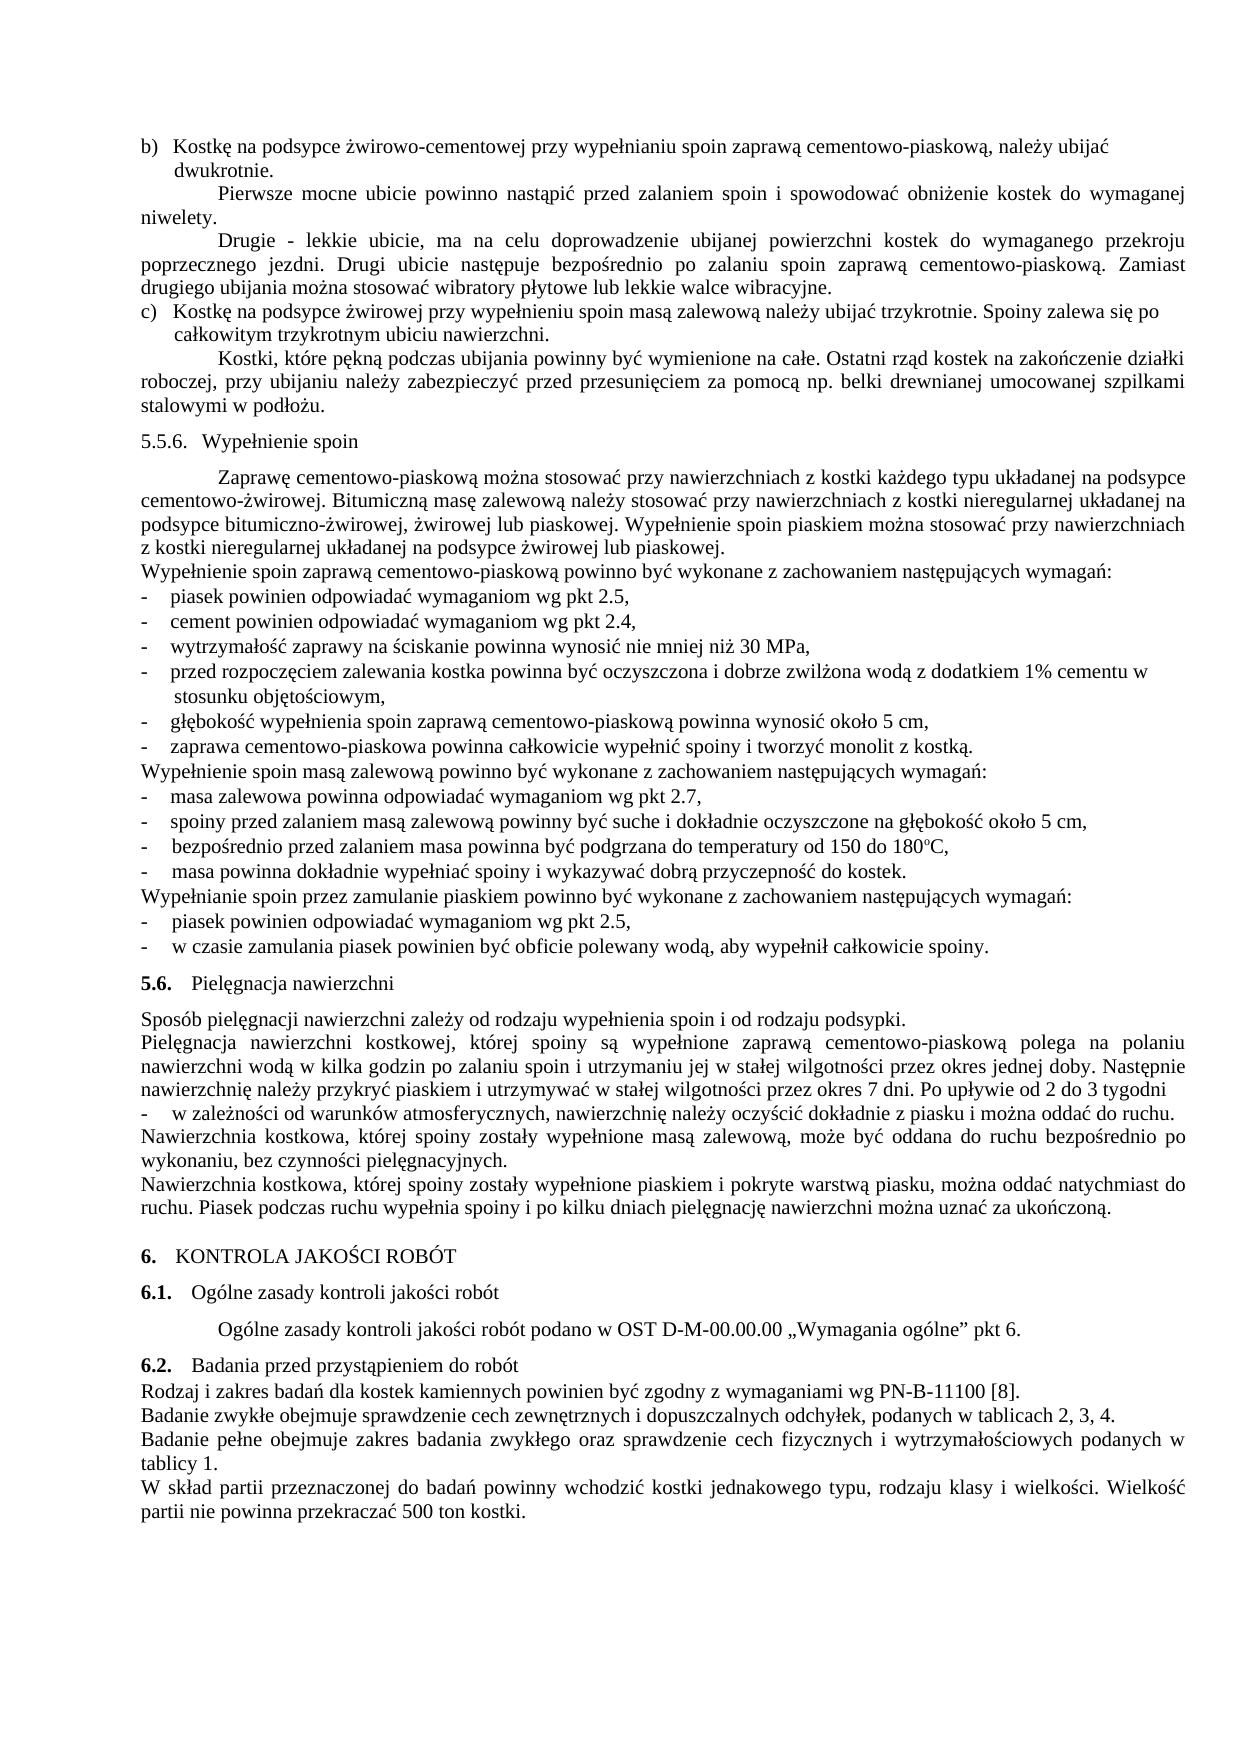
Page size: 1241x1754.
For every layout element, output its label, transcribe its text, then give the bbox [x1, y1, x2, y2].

list głębokość wypełnienia spoin zaprawą cementowo-piaskową powinna wynosić około 5 cm, [141, 708, 1187, 733]
list wytrzymałość zaprawy na ściskanie powinna wynosić nie mniej niż 30 MPa, [141, 633, 1187, 658]
list w czasie zamulania piasek powinien być obficie polewany wodą, aby wypełnił całkowicie spoiny. [141, 933, 1187, 958]
list masa powinna dokładnie wypełniać spoiny i wykazywać dobrą przyczepność do kostek. [141, 858, 1187, 883]
list spoiny przed zalaniem masą zalewową powinny być suche i dokładnie oczyszczone na głębokość około 5 cm, [141, 808, 1187, 833]
list przed rozpoczęciem zalewania kostka powinna być oczyszczona i dobrze zwilżona wodą z dodatkiem 1% cementu w stosunku objętościowym, [141, 658, 1187, 708]
text Pierwsze mocne ubicie powinno nastąpić przed zalaniem spoin i spowodować obniżenie kostek do wymaganej niwelety. [141, 182, 1187, 229]
list piasek powinien odpowiadać wymaganiom wg pkt 2.5, [141, 583, 1187, 608]
list cement powinien odpowiadać wymaganiom wg pkt 2.4, [141, 608, 1187, 633]
list Kostkę na podsypce żwirowej przy wypełnieniu spoin masą zalewową należy ubijać trzykrotnie. Spoiny zalewa się po całkowitym trzykrotnym ubiciu nawierzchni. [141, 299, 1187, 347]
text Kostki, które pękną podczas ubijania powinny być wymienione na całe. Ostatni rząd kostek na zakończenie działki roboczej, przy ubijaniu należy zabezpieczyć przed przesunięciem za pomocą np. belki drewnianej umocowanej szpilkami stalowymi w podłożu. [141, 347, 1187, 417]
list piasek powinien odpowiadać wymaganiom wg pkt 2.5, [141, 908, 1187, 933]
list Ogólne zasady kontroli jakości robót [141, 1270, 1187, 1307]
list KONTROLA JAKOŚCI ROBÓT [141, 1234, 1187, 1270]
text Rodzaj i zakres badań dla kostek kamiennych powinien być zgodny z wymaganiami wg PN-B-11100 [8]. [141, 1380, 1187, 1404]
list Pielęgnacja nawierzchni [141, 972, 1187, 995]
text Zaprawę cementowo-piaskową można stosować przy nawierzchniach z kostki każdego typu układanej na podsypce cementowo-żwirowej. Bitumiczną masę zalewową należy stosować przy nawierzchniach z kostki nieregularnej układanej na podsypce bitumiczno-żwirowej, żwirowej lub piaskowej. Wypełnienie spoin piaskiem można stosować przy nawierzchniach z kostki nieregularnej układanej na podsypce żwirowej lub piaskowej. [141, 465, 1187, 559]
text Pielęgnacja nawierzchni kostkowej, której spoiny są wypełnione zaprawą cementowo-piaskową polega na polaniu nawierzchni wodą w kilka godzin po zalaniu spoin i utrzymaniu jej w stałej wilgotności przez okres jednej doby. Następnie nawierzchnię należy przykryć piaskiem i utrzymywać w stałej wilgotności przez okres 7 dni. Po upływie od 2 do 3 tygodni [141, 1031, 1187, 1102]
text W skład partii przeznaczonej do badań powinny wchodzić kostki jednakowego typu, rodzaju klasy i wielkości. Wielkość partii nie powinna przekraczać 500 ton kostki. [141, 1476, 1187, 1523]
list bezpośrednio przed zalaniem masa powinna być podgrzana do temperatury od 150 do 180oC, [141, 833, 1187, 858]
text Nawierzchnia kostkowa, której spoiny zostały wypełnione masą zalewową, może być oddana do ruchu bezpośrednio po wykonaniu, bez czynności pielęgnacyjnych. [141, 1125, 1187, 1172]
text Sposób pielęgnacji nawierzchni zależy od rodzaju wypełnienia spoin i od rodzaju podsypki. [141, 1007, 1187, 1031]
text Nawierzchnia kostkowa, której spoiny zostały wypełnione piaskiem i pokryte warstwą piasku, można oddać natychmiast do ruchu. Piasek podczas ruchu wypełnia spoiny i po kilku dniach pielęgnację nawierzchni można uznać za ukończoną. [141, 1172, 1187, 1219]
text Wypełnienie spoin zaprawą cementowo-piaskową powinno być wykonane z zachowaniem następujących wymagań: [141, 559, 1187, 583]
list masa zalewowa powinna odpowiadać wymaganiom wg pkt 2.7, [141, 783, 1187, 808]
text Wypełnianie spoin przez zamulanie piaskiem powinno być wykonane z zachowaniem następujących wymagań: [141, 883, 1187, 908]
text Badanie pełne obejmuje zakres badania zwykłego oraz sprawdzenie cech fizycznych i wytrzymałościowych podanych w tablicy 1. [141, 1428, 1187, 1476]
list zaprawa cementowo-piaskowa powinna całkowicie wypełnić spoiny i tworzyć monolit z kostką. [141, 733, 1187, 758]
text Badanie zwykłe obejmuje sprawdzenie cech zewnętrznych i dopuszczalnych odchyłek, podanych w tablicach 2, 3, 4. [141, 1404, 1187, 1428]
text Wypełnienie spoin masą zalewową powinno być wykonane z zachowaniem następujących wymagań: [141, 758, 1187, 783]
text Ogólne zasady kontroli jakości robót podano w OST D-M-00.00.00 „Wymagania ogólne” pkt 6. [141, 1307, 1187, 1343]
list Wypełnienie spoin [141, 430, 1187, 453]
list Kostkę na podsypce żwirowo-cementowej przy wypełnianiu spoin zaprawą cementowo-piaskową, należy ubijać dwukrotnie. [141, 135, 1187, 182]
list w zależności od warunków atmosferycznych, nawierzchnię należy oczyścić dokładnie z piasku i można oddać do ruchu. [141, 1102, 1187, 1125]
list Badania przed przystąpieniem do robót [141, 1343, 1187, 1380]
text Drugie - lekkie ubicie, ma na celu doprowadzenie ubijanej powierzchni kostek do wymaganego przekroju poprzecznego jezdni. Drugi ubicie następuje bezpośrednio po zalaniu spoin zaprawą cementowo-piaskową. Zamiast drugiego ubijania można stosować wibratory płytowe lub lekkie walce wibracyjne. [141, 229, 1187, 299]
